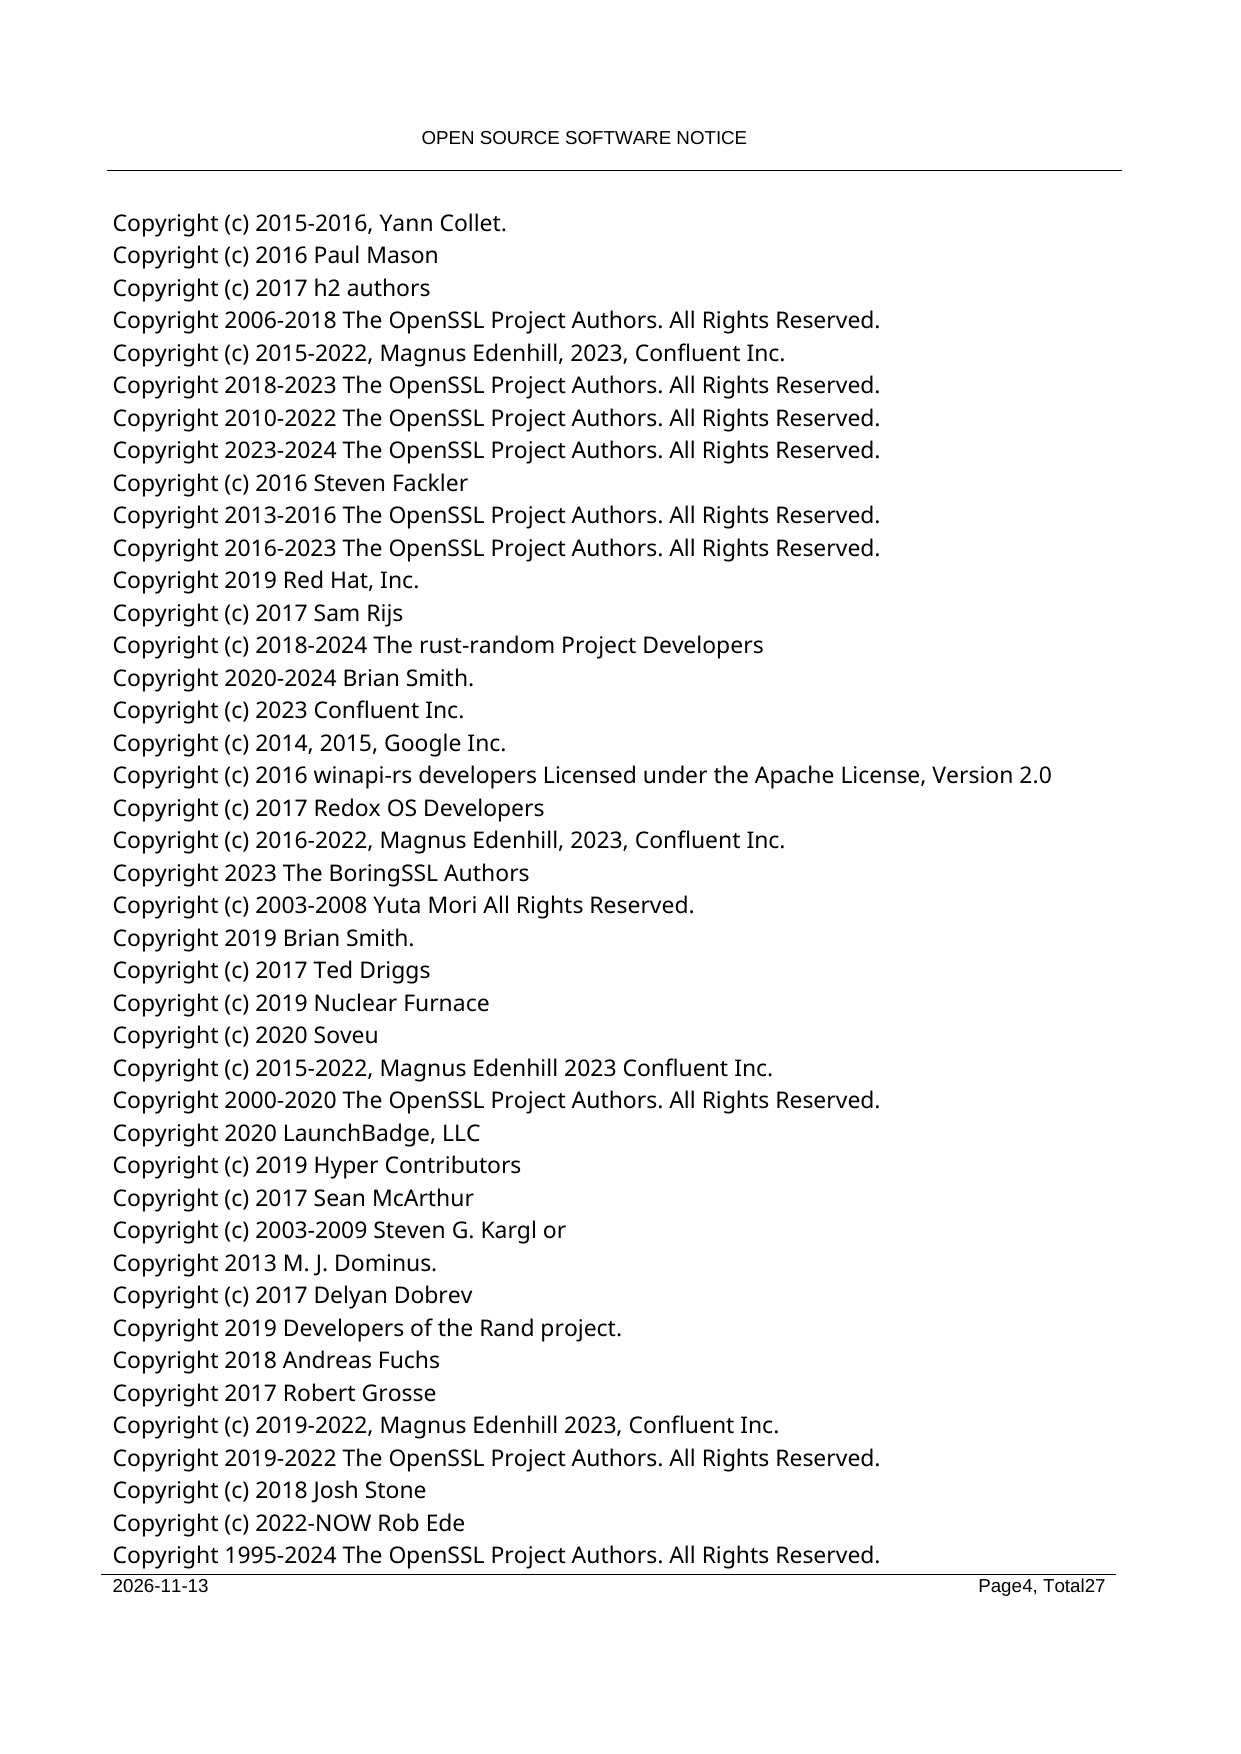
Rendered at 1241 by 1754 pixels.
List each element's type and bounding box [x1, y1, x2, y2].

text [112, 206, 1128, 1571]
